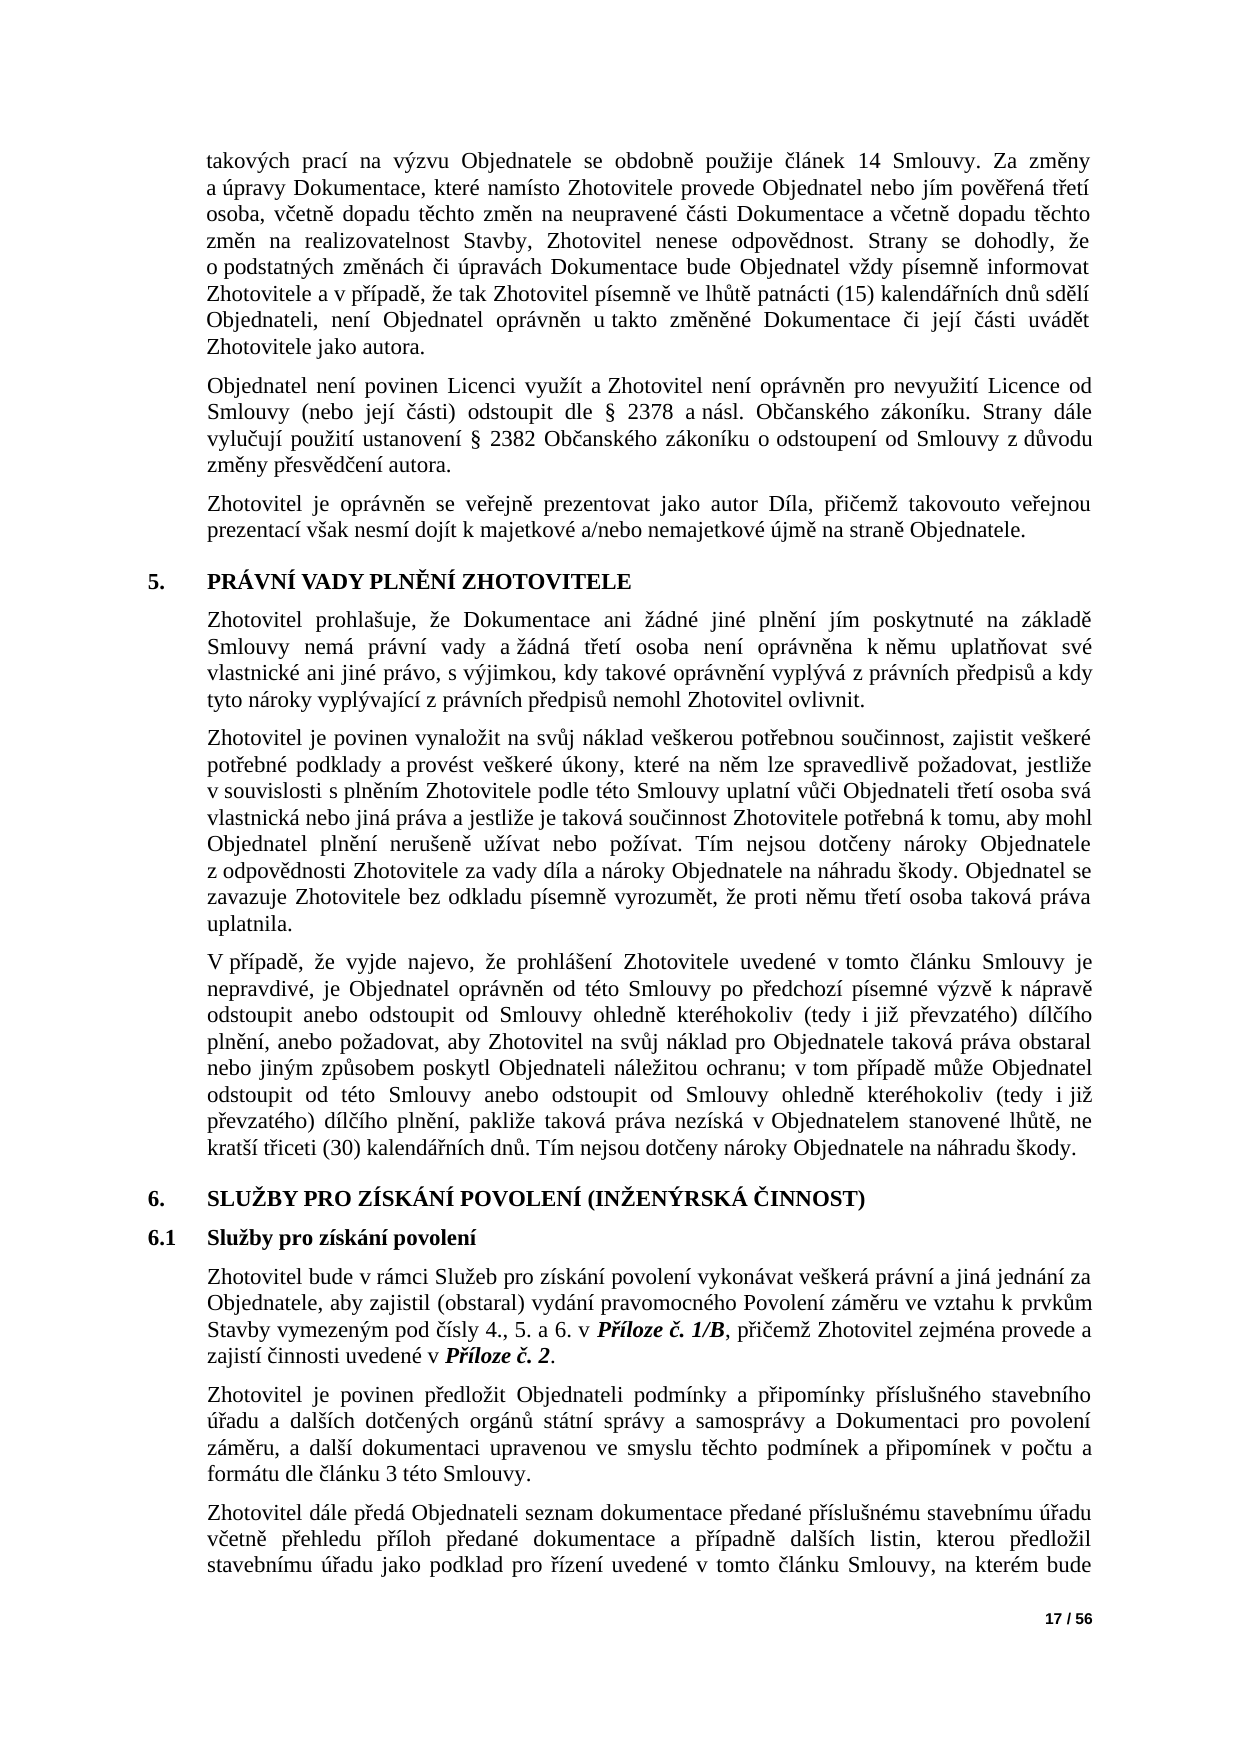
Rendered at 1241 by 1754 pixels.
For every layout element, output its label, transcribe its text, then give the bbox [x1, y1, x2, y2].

text V případě, že vyjde najevo, že prohlášení Zhotovitele uvedené v tomto článku Smlouvy je nepravdivé, je Objednatel oprávněn od této Smlouvy po předchozí písemné výzvě k nápravě odstoupit anebo odstoupit od Smlouvy ohledně kteréhokoliv (tedy i již převzatého) dílčího plnění, anebo požadovat, aby Zhotovitel na svůj náklad pro Objednatele taková práva obstaral nebo jiným způsobem poskytl Objednateli náležitou ochranu; v tom případě může Objednatel odstoupit od této Smlouvy anebo odstoupit od Smlouvy ohledně kteréhokoliv (tedy i již převzatého) dílčího plnění, pakliže taková práva nezíská v Objednatelem stanovené lhůtě, ne kratší třiceti (30) kalendářních dnů. Tím nejsou dotčeny nároky Objednatele na náhradu škody. [207, 949, 1092, 1160]
text Zhotovitel je povinen vynaložit na svůj náklad veškerou potřebnou součinnost, zajistit veškeré potřebné podklady a provést veškeré úkony, které na něm lze spravedlivě požadovat, jestliže v souvislosti s plněním Zhotovitele podle této Smlouvy uplatní vůči Objednateli třetí osoba svá vlastnická nebo jiná práva a jestliže je taková součinnost Zhotovitele potřebná k tomu, aby mohl Objednatel plnění nerušeně užívat nebo požívat. Tím nejsou dotčeny nároky Objednatele z odpovědnosti Zhotovitele za vady díla a nároky Objednatele na náhradu škody. Objednatel se zavazuje Zhotovitele bez odkladu písemně vyrozumět, že proti němu třetí osoba taková práva uplatnila. [207, 725, 1092, 936]
subtitle SLUŽBY PRO ZÍSKÁNÍ POVOLENÍ (INŽENÝRSKÁ ČINNOST) [148, 1185, 1092, 1212]
text Zhotovitel je povinen předložit Objednateli podmínky a připomínky příslušného stavebního úřadu a dalších dotčených orgánů státní správy a samosprávy a Dokumentaci pro povolení záměru, a další dokumentaci upravenou ve smyslu těchto podmínek a připomínek v počtu a formátu dle článku 2 této Smlouvy. [207, 1381, 1092, 1486]
text Služby pro získání povolení [148, 1224, 1092, 1251]
text Objednatel není povinen Licenci využít a Zhotovitel není oprávněn pro nevyužití Licence od Smlouvy (nebo její části) odstoupit dle § 2378 a násl. Občanského zákoníku. Strany dále vylučují použití ustanovení § 2382 Občanského zákoníku o odstoupení od Smlouvy z důvodu změny přesvědčení autora. [207, 372, 1092, 478]
subtitle PRÁVNÍ VADY PLNĚNÍ ZHOTOVITELE [148, 568, 1092, 594]
text Zhotovitel je oprávněn se veřejně prezentovat jako autor Díla, přičemž takovouto veřejnou prezentací však nesmí dojít k majetkové a/nebo nemajetkové újmě na straně Objednatele. [207, 490, 1092, 543]
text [206, 148, 1090, 359]
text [207, 1499, 1092, 1578]
text Zhotovitel prohlašuje, že Dokumentace ani žádné jiné plnění jím poskytnuté na základě Smlouvy nemá právní vady a žádná třetí osoba není oprávněna k němu uplatňovat své vlastnické ani jiné právo, s výjimkou, kdy takové oprávnění vyplývá z právních předpisů a kdy tyto nároky vyplývající z právních předpisů nemohl Zhotovitel ovlivnit. [207, 607, 1092, 712]
text Zhotovitel bude v rámci Služeb pro získání povolení vykonávat veškerá právní a jiná jednání za Objednatele, aby zajistil (obstaral) vydání pravomocného Povolení záměru ve vztahu k prvkům Stavby vymezeným pod čísly 4., 5. a 6. v Příloze č. 1/B, přičemž Zhotovitel zejména provede a zajistí činnosti uvedené v Příloze č. 2. [207, 1263, 1092, 1368]
